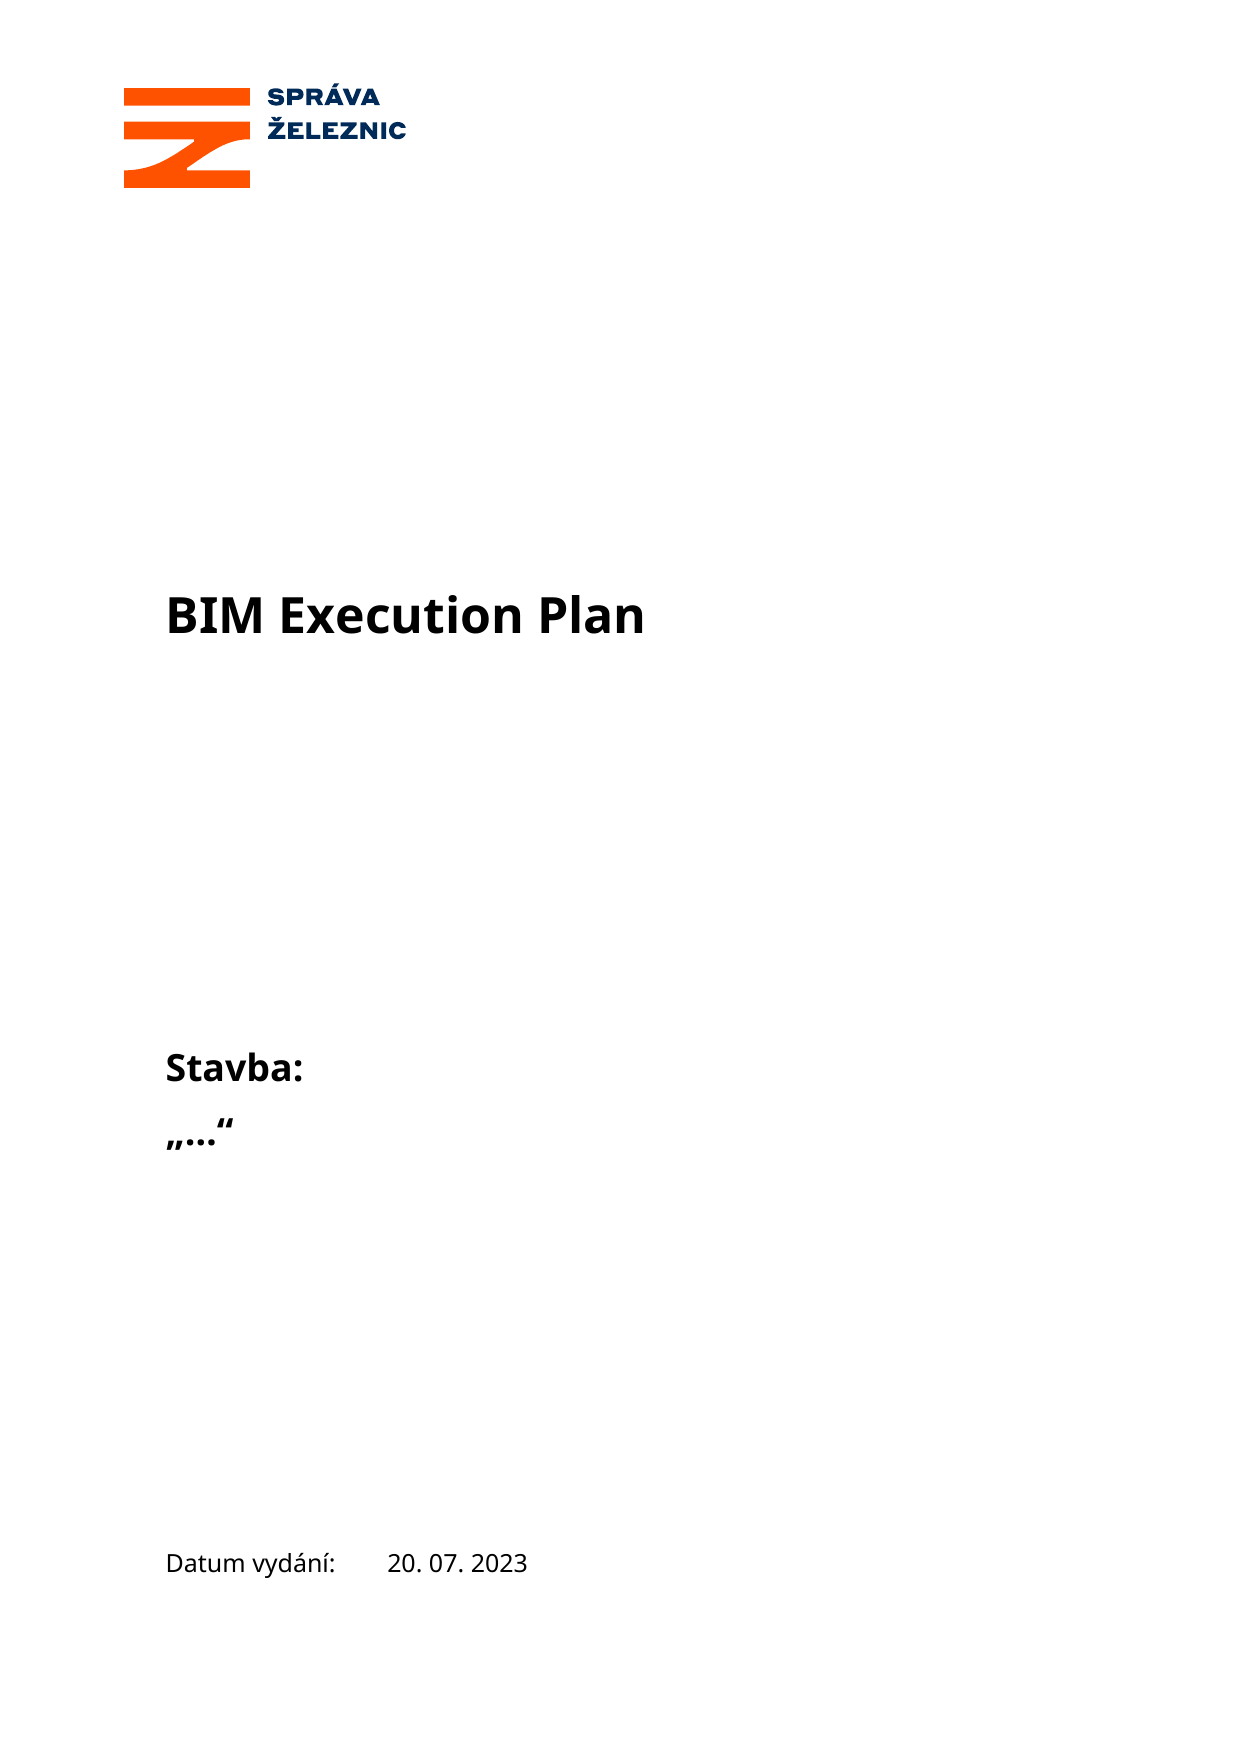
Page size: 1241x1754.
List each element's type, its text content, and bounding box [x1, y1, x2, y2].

text Stavba: [165, 1042, 1075, 1093]
text Datum vydání: 20. 07. 2023 [165, 1546, 1075, 1580]
text BIM Execution Plan [165, 580, 1075, 648]
